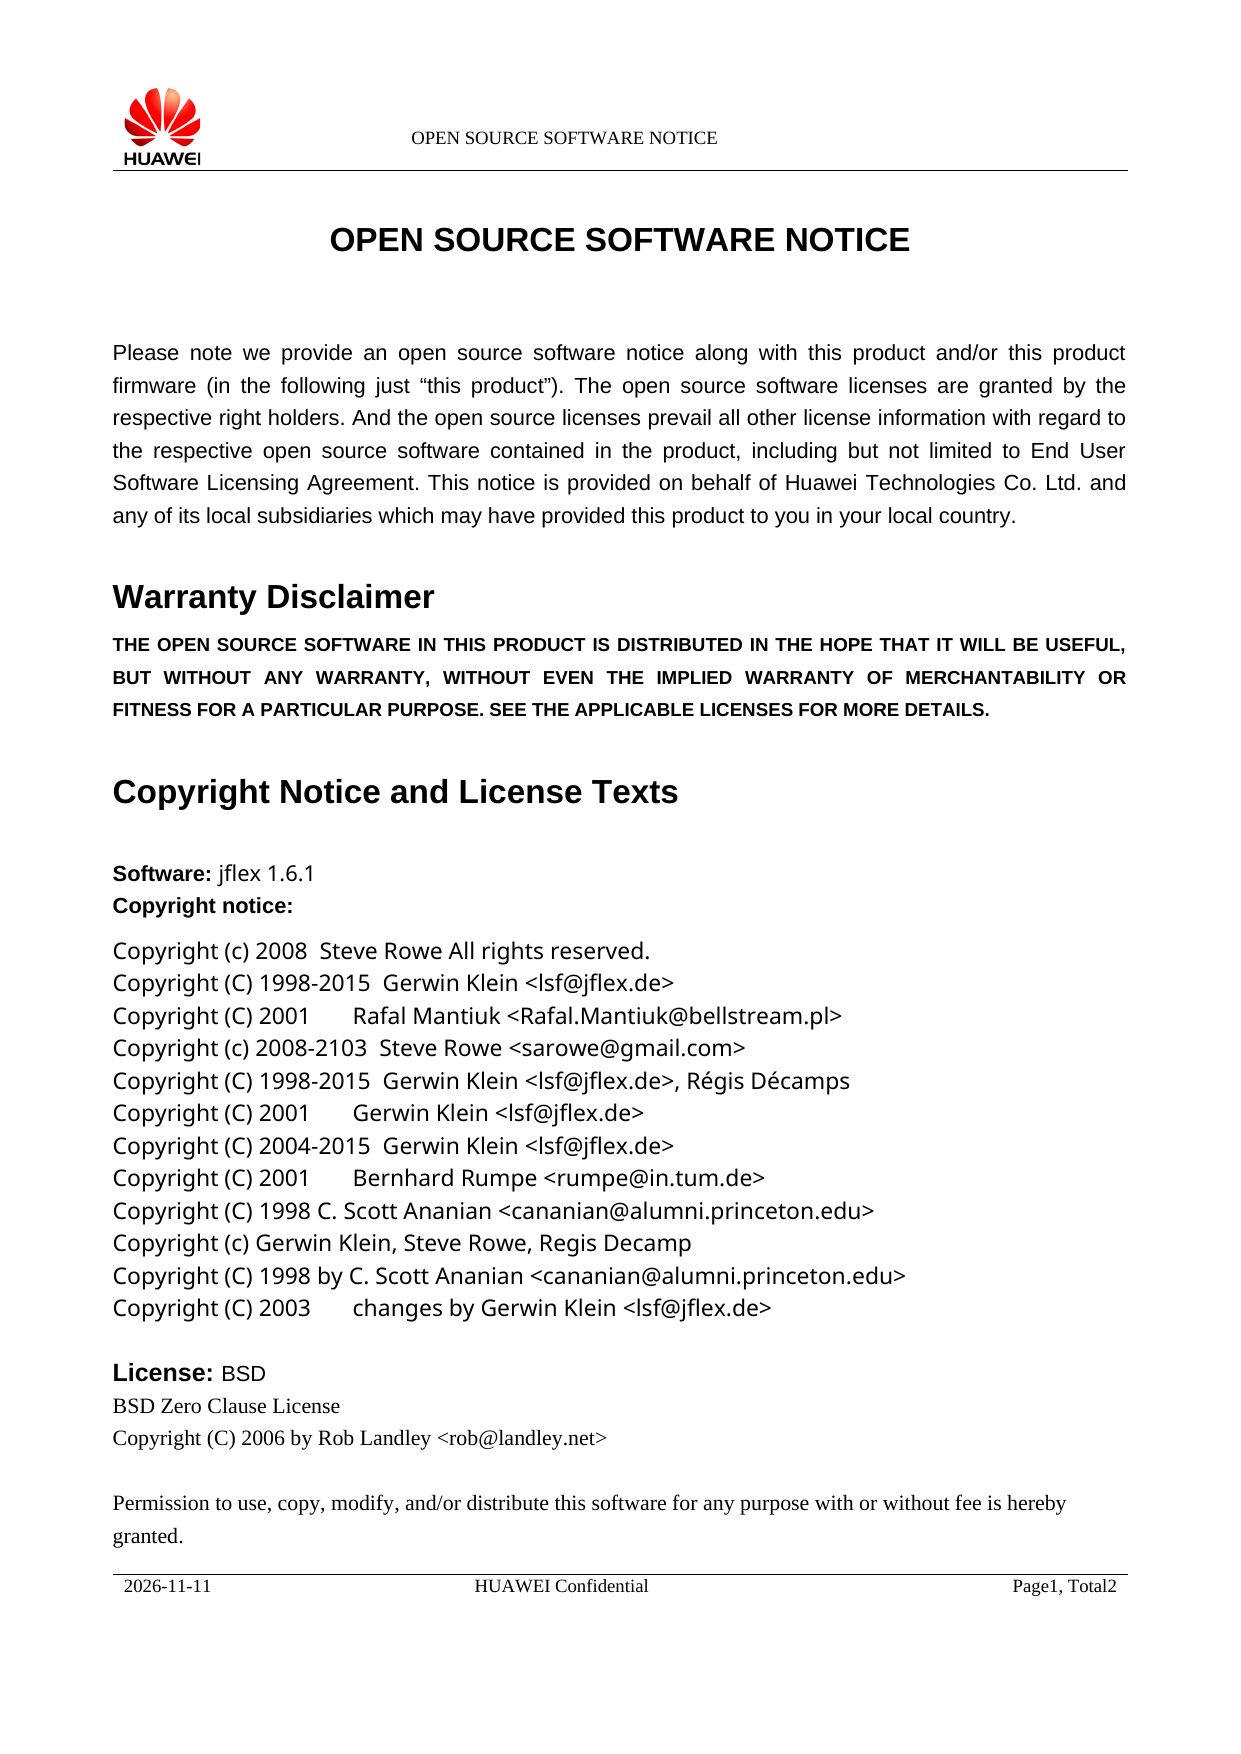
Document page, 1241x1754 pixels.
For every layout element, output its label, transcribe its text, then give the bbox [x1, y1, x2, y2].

text Warranty Disclaimer [112, 564, 1128, 629]
text The open source software in this product is distributed in the hope that it will be useful, but WITHOUT ANY WARRANTY, without even the implied warranty of MERCHANTABILITY or FITNESS FOR A PARTICULAR PURPOSE. See the applicable licenses for more details. [112, 629, 1128, 726]
text License: BSD [112, 1356, 1128, 1389]
text Please note we provide an open source software notice along with this product and/or this product firmware (in the following just “this product”). The open source software licenses are granted by the respective right holders. And the open source licenses prevail all other license information with regard to the respective open source software contained in the product, including but not limited to End User Software Licensing Agreement. This notice is provided on behalf of Huawei Technologies Co. Ltd. and any of its local subsidiaries which may have provided this product to you in your local country. [112, 336, 1128, 531]
title Software: jflex 1.6.1 [112, 856, 1128, 889]
picture [124, 88, 201, 165]
text Copyright Notice and License Texts [112, 759, 1128, 824]
text OPEN SOURCE SOFTWARE NOTICE [112, 206, 1128, 271]
text Copyright notice: [112, 889, 1128, 921]
text Copyright (c) 2008 Steve Rowe All rights reserved. Copyright (C) 1998-2015 Gerwin Klein <lsf@jflex.de> Copyright (C) 2001 Rafal Mantiuk <Rafal.Mantiuk@bellstream.pl> Copyright (c) 2008-2103 Steve Rowe <sarowe@gmail.com> Copyright (C) 1998-2015 Gerwin Klein <lsf@jflex.de>, Régis Décamps Copyright (C) 2001 Gerwin Klein <lsf@jflex.de> Copyright (C) 2004-2015 Gerwin Klein <lsf@jflex.de> Copyright (C) 2001 Bernhard Rumpe <rumpe@in.tum.de> Copyright (C) 1998 C. Scott Ananian <cananian@alumni.princeton.edu> Copyright (c) Gerwin Klein, Steve Rowe, Regis Decamp Copyright (C) 1998 by C. Scott Ananian <cananian@alumni.princeton.edu> Copyright (C) 2003 changes by Gerwin Klein <lsf@jflex.de> [112, 934, 1128, 1356]
